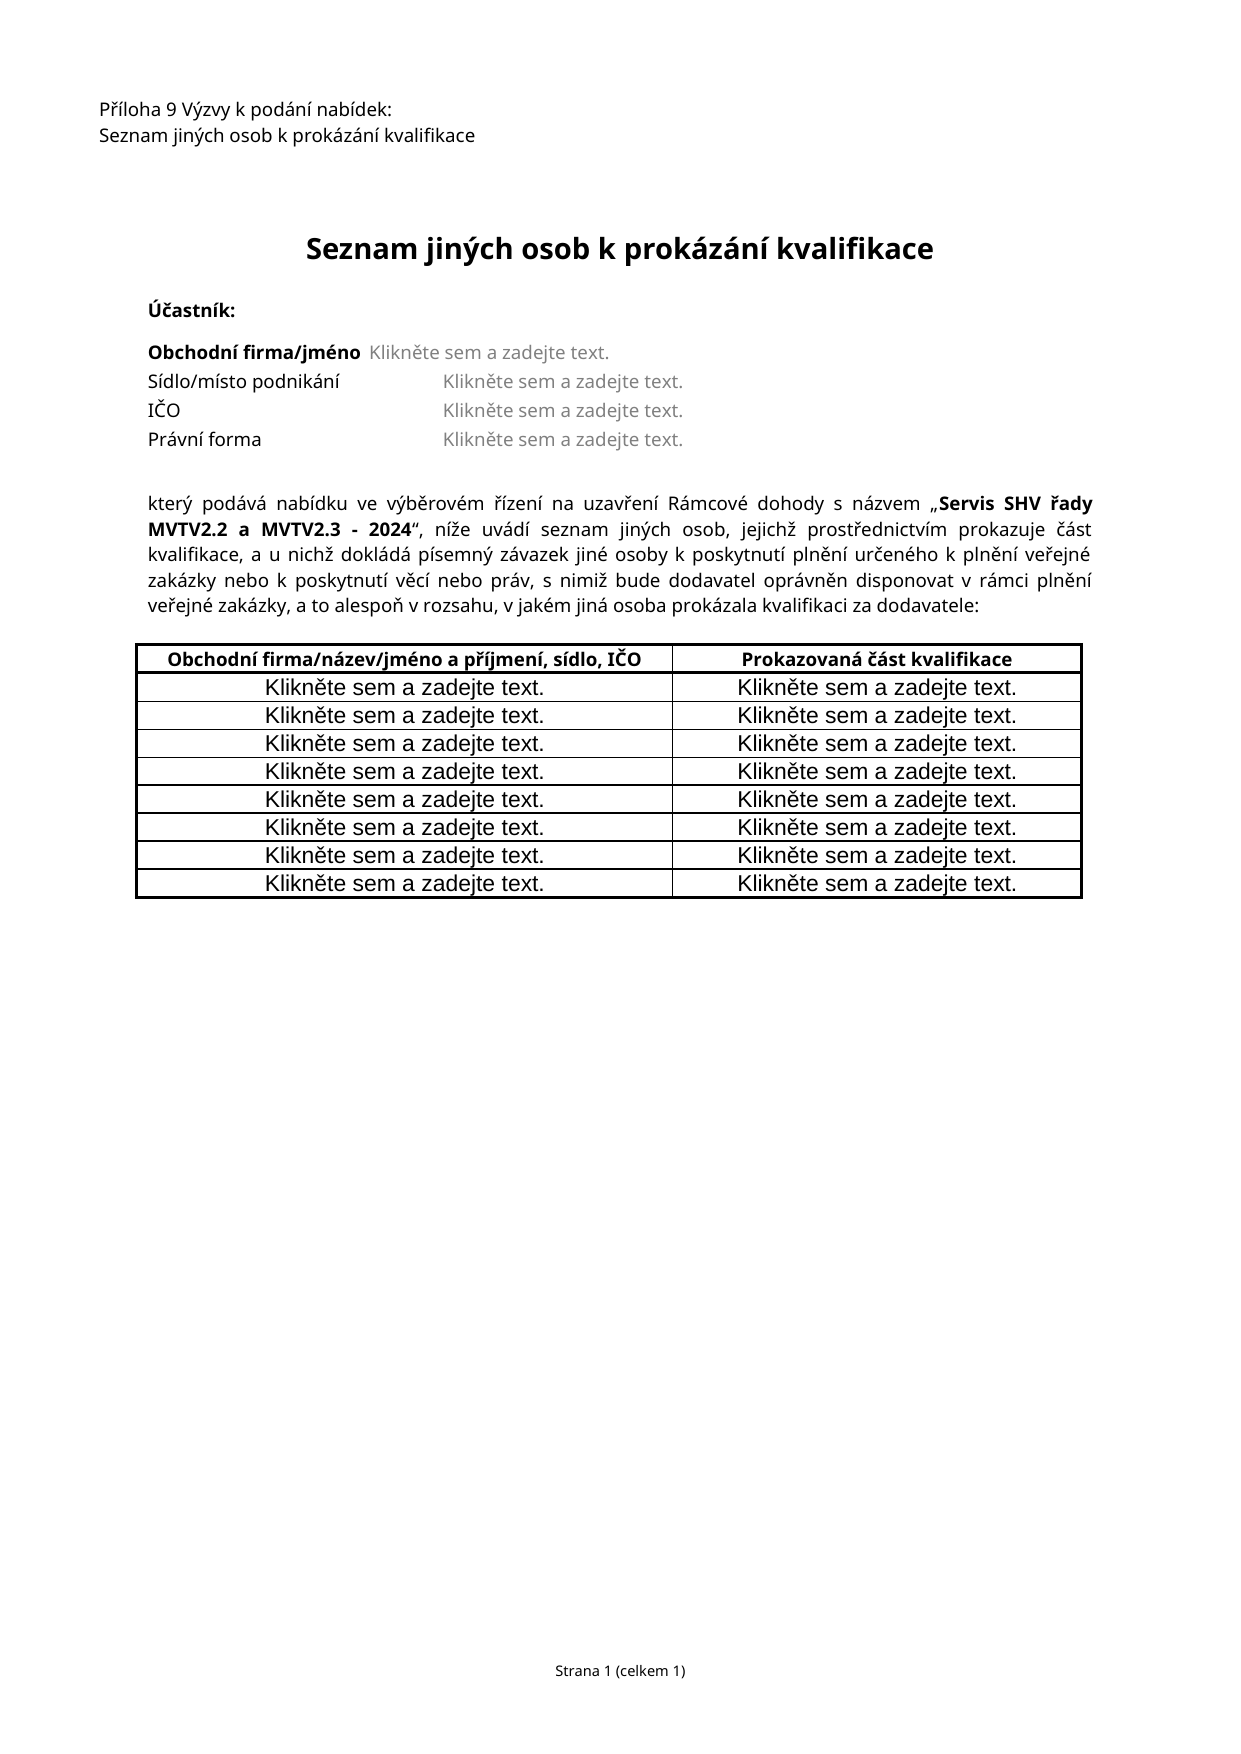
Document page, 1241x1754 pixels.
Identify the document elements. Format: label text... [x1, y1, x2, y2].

title Seznam jiných osob k prokázání kvalifikace [148, 228, 1093, 268]
table_header Obchodní firma/název/jméno a příjmení, sídlo, IČO [138, 646, 672, 671]
text IČO [148, 394, 1093, 423]
text který podává nabídku ve výběrovém řízení na uzavření Rámcové dohody s názvem „Servis SHV řady MVTV2.2 a MVTV2.3 - 2024“, níže uvádí seznam jiných osob, jejichž prostřednictvím prokazuje část kvalifikace, a u nichž dokládá písemný závazek jiné osoby k poskytnutí plnění určeného k plnění veřejné zakázky nebo k poskytnutí věcí nebo práv, s nimiž bude dodavatel oprávněn disponovat v rámci plnění veřejné zakázky, a to alespoň v rozsahu, v jakém jiná osoba prokázala kvalifikaci za dodavatele: [148, 490, 1093, 618]
text Právní forma [148, 423, 1093, 452]
text Sídlo/místo podnikání [148, 365, 1093, 394]
text Obchodní firma/jméno [148, 336, 1093, 365]
text Účastník: [148, 293, 1093, 324]
table_header Prokazovaná část kvalifikace [673, 646, 1080, 671]
